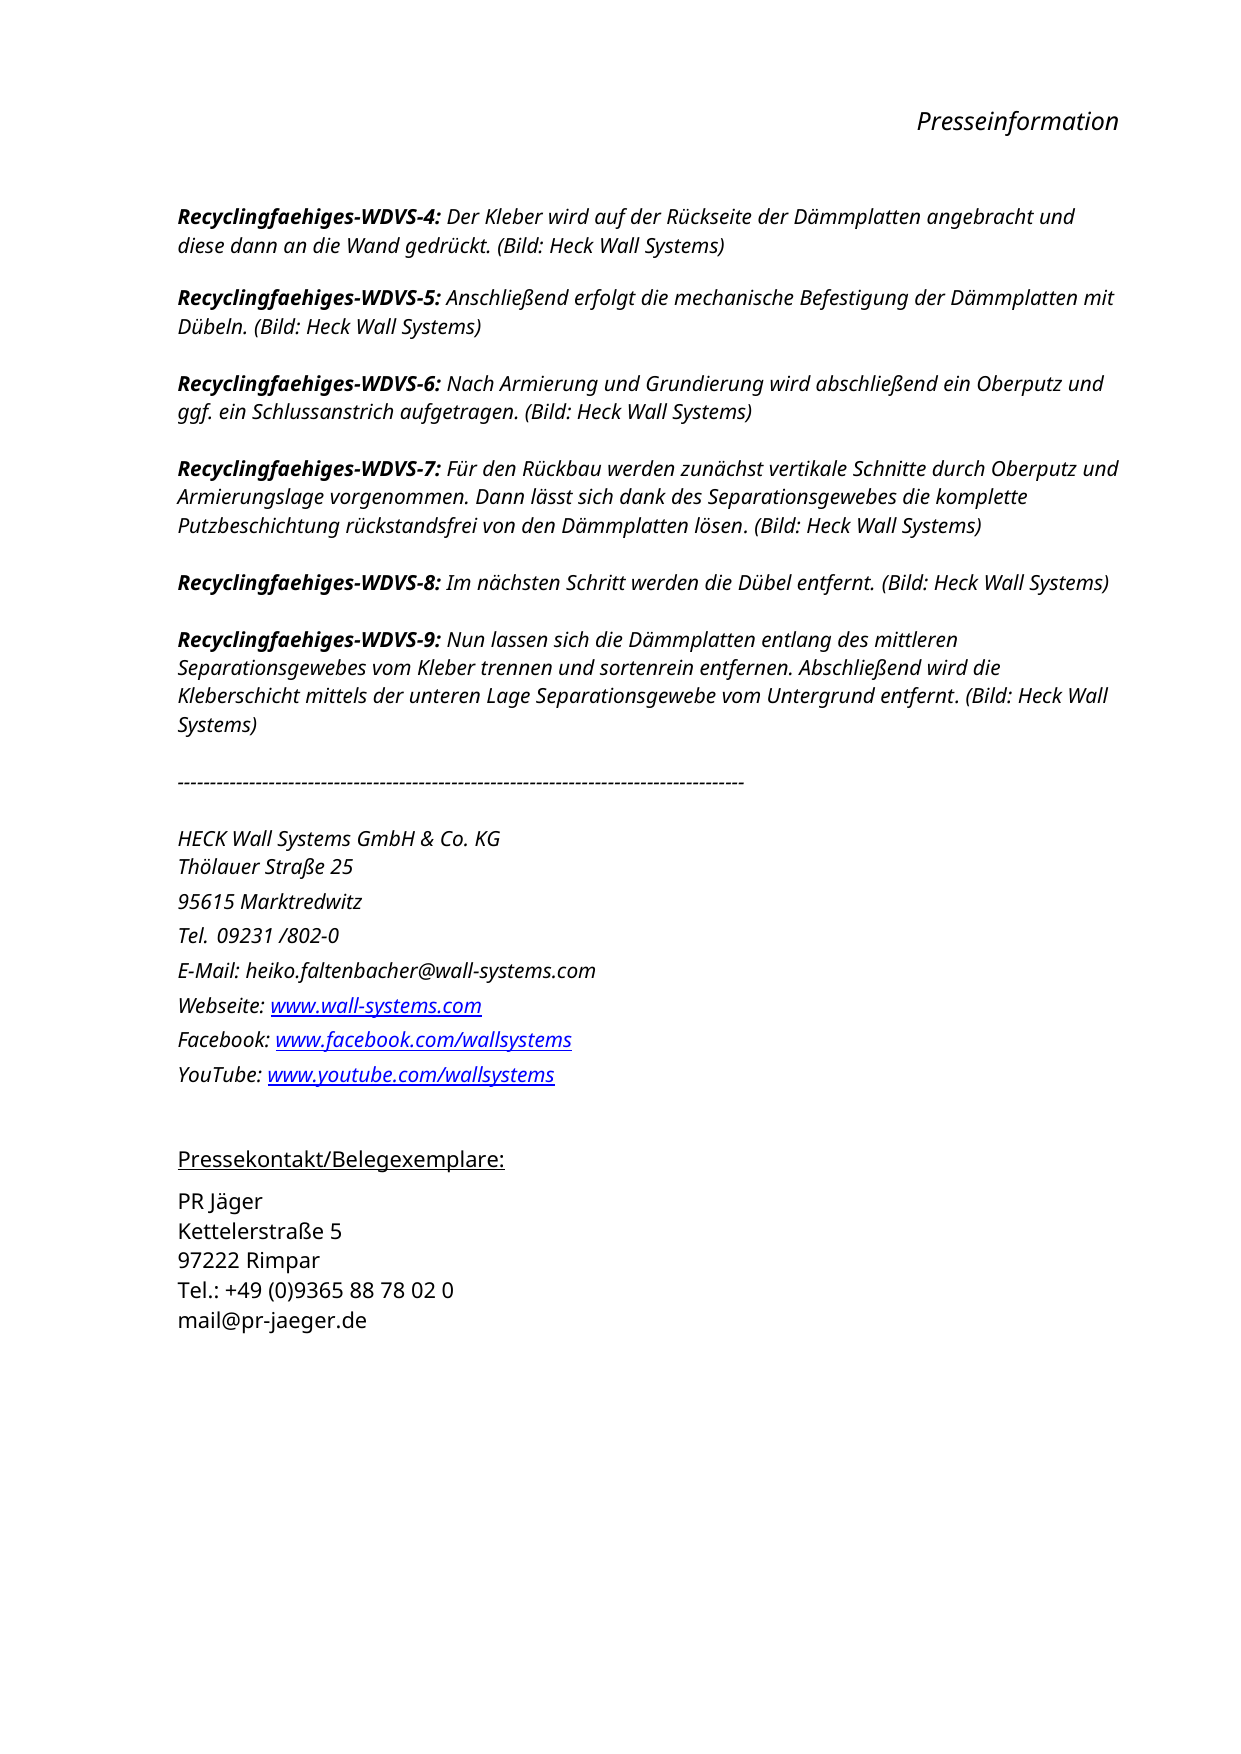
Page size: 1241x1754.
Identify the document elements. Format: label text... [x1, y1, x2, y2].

text --------------------------------------------------------------------------------------- [177, 767, 1122, 795]
text YouTube: www.youtube.com/wallsystems [177, 1060, 1122, 1089]
text mail@pr-jaeger.de [177, 1305, 1122, 1335]
text Recyclingfaehiges-WDVS-5: Anschließend erfolgt die mechanische Befestigung der Dämmplatten mit Dübeln. (Bild: Heck Wall Systems) [177, 283, 1122, 340]
text Recyclingfaehiges-WDVS-9: Nun lassen sich die Dämmplatten entlang des mittleren Separationsgewebes vom Kleber trennen und sortenrein entfernen. Abschließend wird die Kleberschicht mittels der unteren Lage Separationsgewebe vom Untergrund entfernt. (Bild: Heck Wall Systems) [177, 625, 1126, 738]
text HECK Wall Systems GmbH & Co. KG [177, 824, 1122, 852]
text Thölauer Straße 25 [177, 852, 1122, 881]
text Recyclingfaehiges-WDVS-7: Für den Rückbau werden zunächst vertikale Schnitte durch Oberputz und Armierungslage vorgenommen. Dann lässt sich dank des Separationsgewebes die komplette Putzbeschichtung rückstandsfrei von den Dämmplatten lösen. (Bild: Heck Wall Systems) [177, 454, 1126, 539]
text Webseite: www.wall-systems.com [177, 991, 1122, 1019]
text Tel.: +49 (0)9365 88 78 02 0 [177, 1275, 1122, 1305]
text Facebook: www.facebook.com/wallsystems [177, 1026, 1122, 1054]
text 97222 Rimpar [177, 1245, 1122, 1275]
text PR Jäger [177, 1186, 1122, 1216]
text 95615 Marktredwitz [177, 887, 1122, 915]
text Tel. 09231 /802-0 [177, 922, 1122, 950]
text Kettelerstraße 5 [177, 1216, 1122, 1245]
text Recyclingfaehiges-WDVS-4: Der Kleber wird auf der Rückseite der Dämmplatten angebracht und diese dann an die Wand gedrückt. (Bild: Heck Wall Systems) [177, 202, 1122, 259]
text Pressekontakt/Belegexemplare: [177, 1143, 1122, 1173]
text Recyclingfaehiges-WDVS-6: Nach Armierung und Grundierung wird abschließend ein Oberputz und ggf. ein Schlussanstrich aufgetragen. (Bild: Heck Wall Systems) [177, 369, 1122, 426]
text Recyclingfaehiges-WDVS-8: Im nächsten Schritt werden die Dübel entfernt. (Bild: Heck Wall Systems) [177, 568, 1126, 596]
text E-Mail: heiko.faltenbacher@wall-systems.com [177, 956, 1122, 985]
